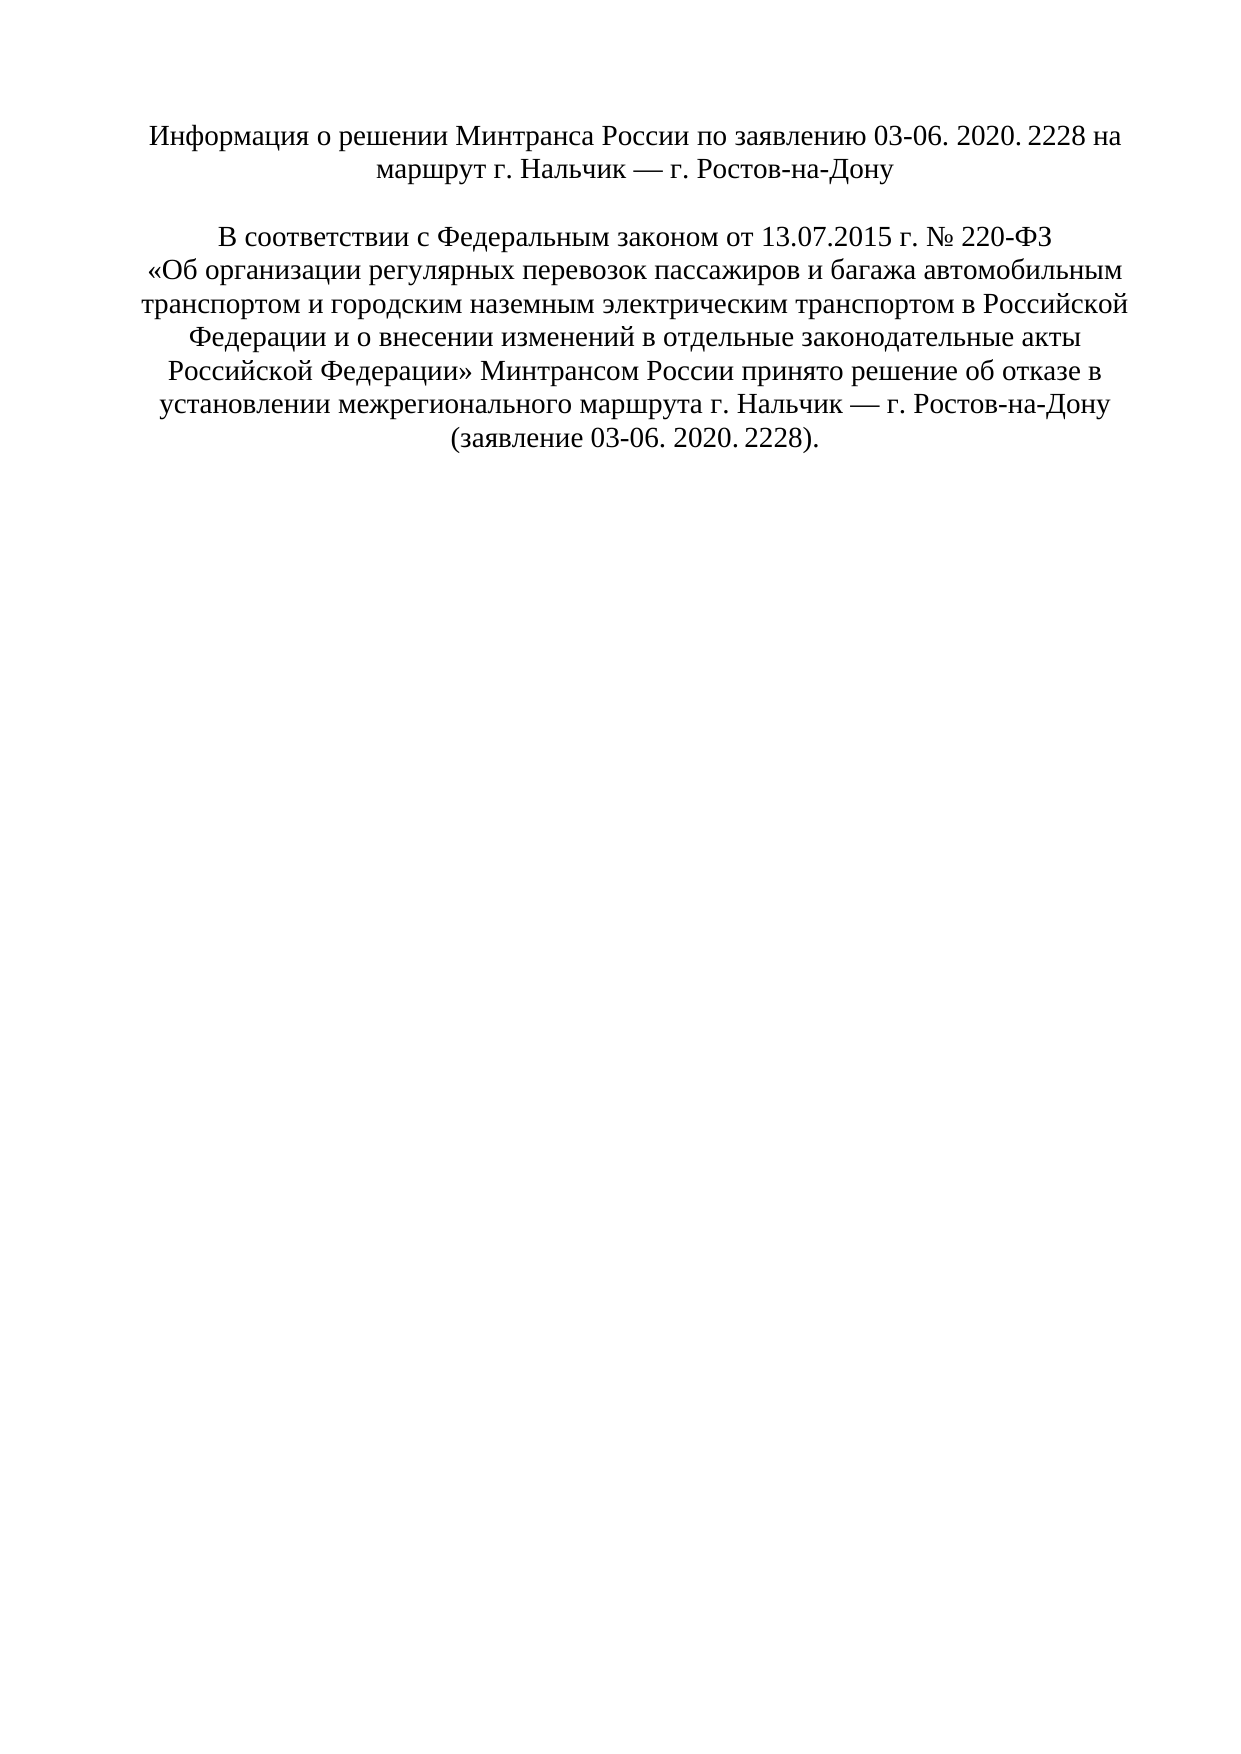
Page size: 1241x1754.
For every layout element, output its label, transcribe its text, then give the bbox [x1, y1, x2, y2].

text Информация о решении Минтранса России по заявлению 03-06. 2020. 2228 на маршрут г. Нальчик — г. Ростов-на-Дону [118, 118, 1152, 185]
text В соответствии с Федеральным законом от 13.07.2015 г. № 220-ФЗ «Об организации регулярных перевозок пассажиров и багажа автомобильным транспортом и городским наземным электрическим транспортом в Российской Федерации и о внесении изменений в отдельные законодательные акты Российской Федерации» Минтрансом России принято решение об отказе в установлении межрегионального маршрута г. Нальчик — г. Ростов-на-Дону (заявление 03-06. 2020. 2228). [118, 219, 1152, 453]
